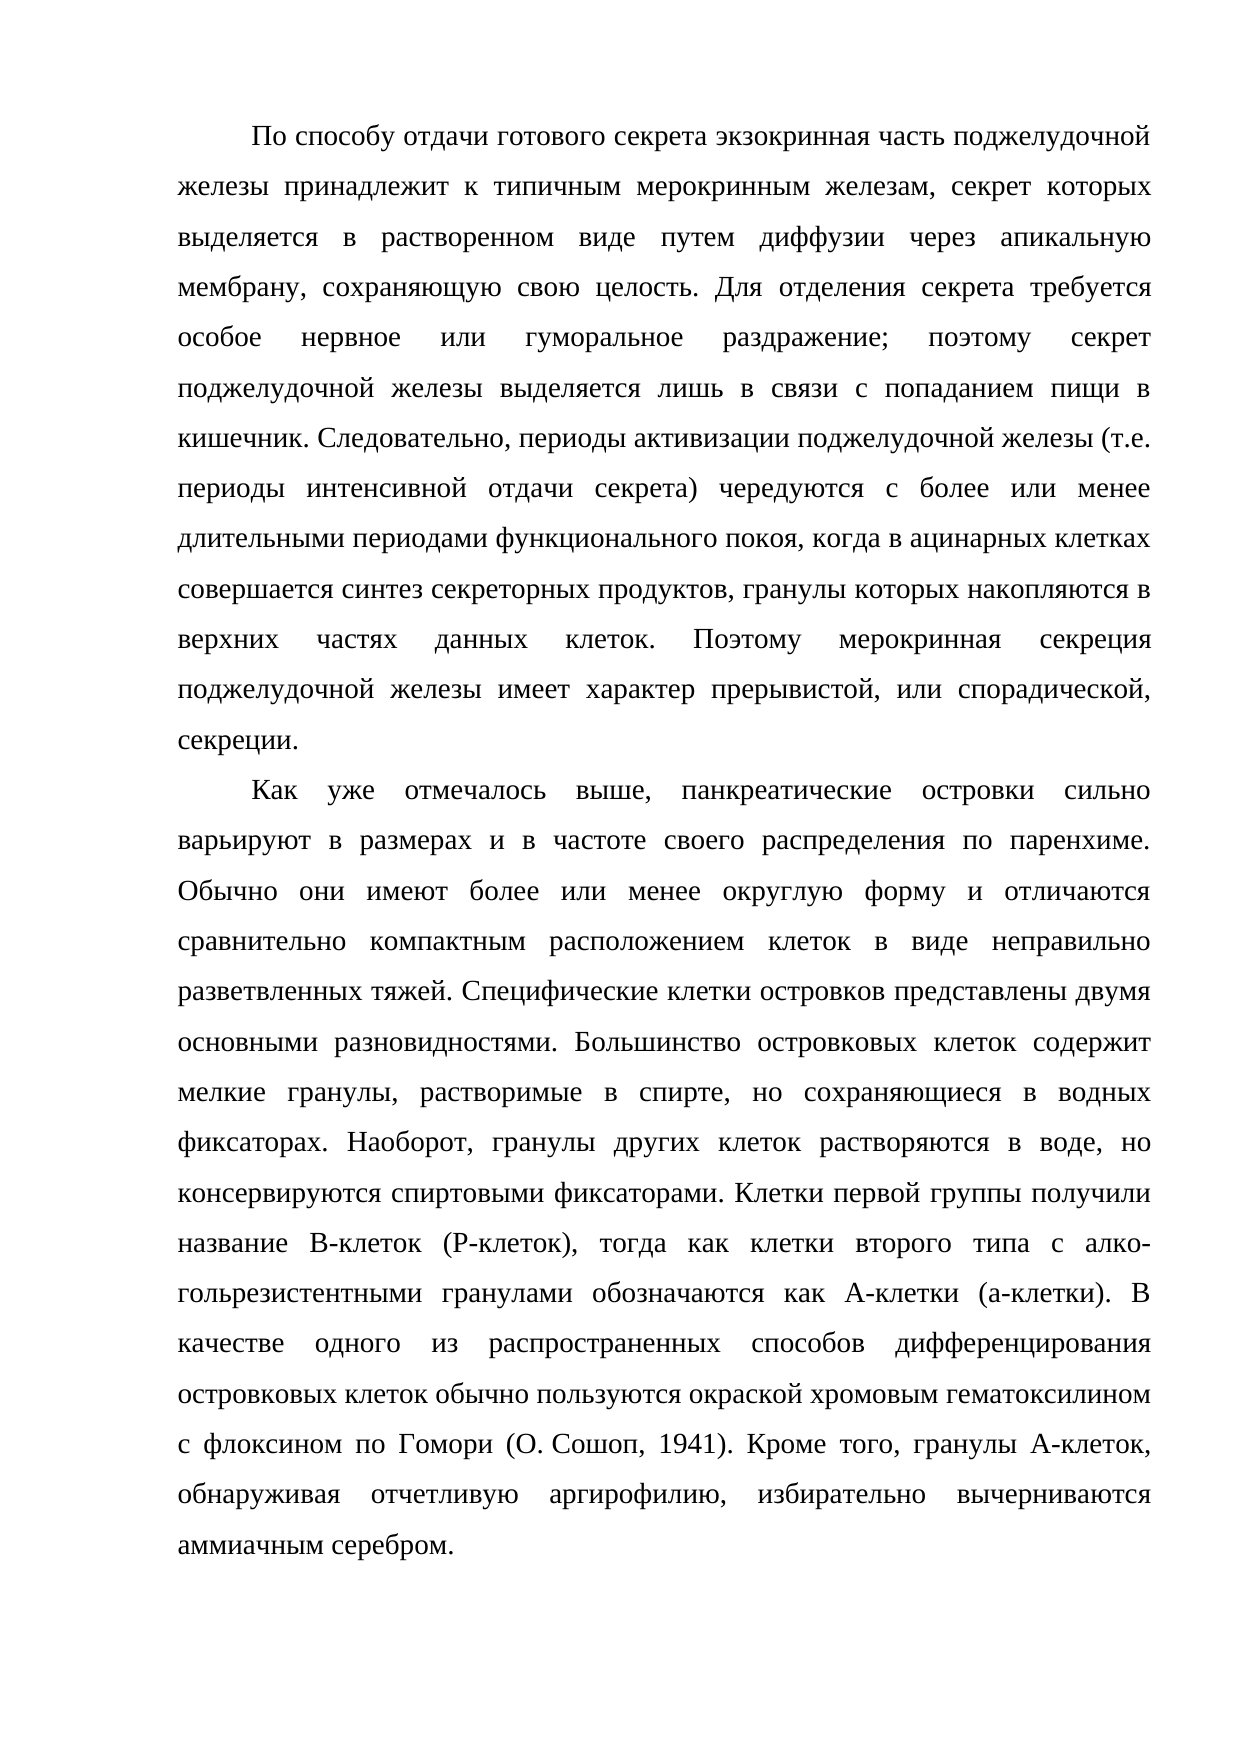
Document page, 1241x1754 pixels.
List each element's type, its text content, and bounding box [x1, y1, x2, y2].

text Как уже отмечалось выше, панкреатические островки сильно варьируют в размерах и в частоте своего распределения по паренхиме. Обычно они имеют более или менее округлую форму и отличаются сравнительно компактным расположением клеток в виде неправильно разветвленных тяжей. Специфические клетки островков представлены двумя основными разновидностями. Большинство островковых клеток содержит мелкие гранулы, растворимые в спирте, но сохраняющиеся в водных фиксаторах. Наоборот, гранулы других клеток растворяются в воде, но консервируются спиртовыми фиксаторами. Клетки первой группы получили название В-клеток (Р-клеток), тогда как клетки второго типа с алко-гольрезистентными гранулами обозначаются как А-клетки (а-клетки). В качестве одного из распространенных способов дифференцирования островковых клеток обычно пользуются окраской хромовым гематоксилином с флоксином по Гомори (О. Сошоп, 1941). Кроме того, гранулы А-клеток, обнаруживая отчетливую аргирофилию, избирательно вычерниваются аммиачным серебром. [177, 772, 1152, 1560]
text По способу отдачи готового секрета экзокринная часть поджелудочной железы принадлежит к типичным мерокринным железам, секрет которых выделяется в растворенном виде путем диффузии через апикальную мембрану, сохраняющую свою целость. Для отделения секрета требуется особое нервное или гуморальное раздражение; поэтому секрет поджелудочной железы выделяется лишь в связи с попаданием пищи в кишечник. Следовательно, периоды активизации поджелудочной железы (т.е. периоды интенсивной отдачи секрета) чередуются с более или менее длительными периодами функционального покоя, когда в ацинарных клетках совершается синтез секреторных продуктов, гранулы которых накопляются в верхних частях данных клеток. Поэтому мерокринная секреция поджелудочной железы имеет характер прерывистой, или спорадической, секреции. [177, 118, 1152, 755]
